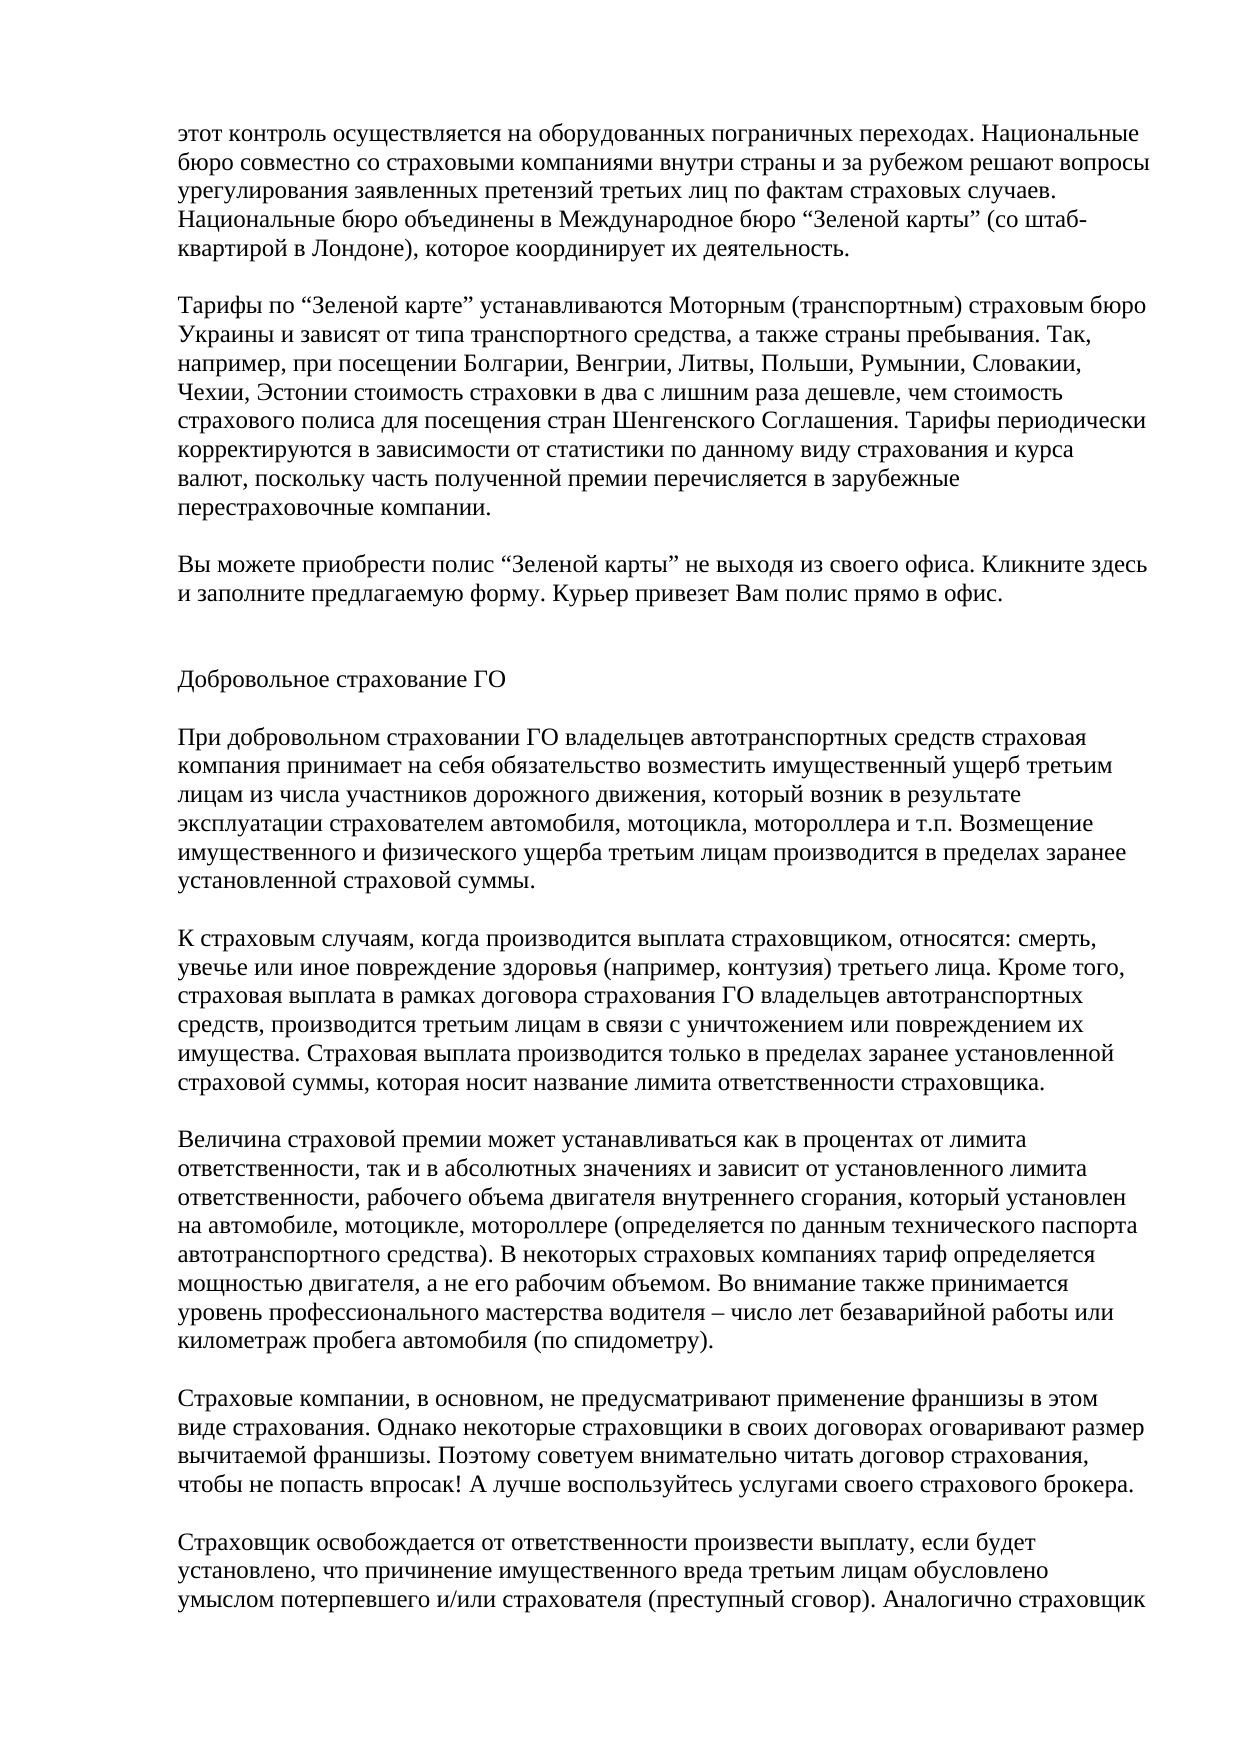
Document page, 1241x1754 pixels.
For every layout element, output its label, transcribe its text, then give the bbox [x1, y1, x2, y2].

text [177, 1527, 1152, 1613]
text Добровольное страхование ГО [177, 664, 1152, 693]
text Величина страховой премии может устанавливаться как в процентах от лимита ответственности, так и в абсолютных значениях и зависит от установленного лимита ответственности, рабочего объема двигателя внутреннего сгорания, который установлен на автомобиле, мотоцикле, мотороллере (определяется по данным технического паспорта автотранспортного средства). В некоторых страховых компаниях тариф определяется мощностью двигателя, а не его рабочим объемом. Во внимание также принимается уровень профессионального мастерства водителя – число лет безаварийной работы или километраж пробега автомобиля (по спидометру). [177, 1124, 1152, 1354]
text К страховым случаям, когда производится выплата страховщиком, относятся: смерть, увечье или иное повреждение здоровья (например, контузия) третьего лица. Кроме того, страховая выплата в рамках договора страхования ГО владельцев автотранспортных средств, производится третьим лицам в связи с уничтожением или повреждением их имущества. Страховая выплата производится только в пределах заранее установленной страховой суммы, которая носит название лимита ответственности страховщика. [177, 923, 1152, 1096]
text Тарифы по “Зеленой карте” устанавливаются Моторным (транспортным) страховым бюро Украины и зависят от типа транспортного средства, а также страны пребывания. Так, например, при посещении Болгарии, Венгрии, Литвы, Польши, Румынии, Словакии, Чехии, Эстонии стоимость страховки в два с лишним раза дешевле, чем стоимость страхового полиса для посещения стран Шенгенского Соглашения. Тарифы периодически корректируются в зависимости от статистики по данному виду страхования и курса валют, поскольку часть полученной премии перечисляется в зарубежные перестраховочные компании. [177, 291, 1152, 521]
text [177, 118, 1152, 262]
text Страховые компании, в основном, не предусматривают применение франшизы в этом виде страхования. Однако некоторые страховщики в своих договорах оговаривают размер вычитаемой франшизы. Поэтому советуем внимательно читать договор страхования, чтобы не попасть впросак! А лучше воспользуйтесь услугами своего страхового брокера. [177, 1383, 1152, 1498]
text При добровольном страховании ГО владельцев автотранспортных средств страховая компания принимает на себя обязательство возместить имущественный ущерб третьим лицам из числа участников дорожного движения, который возник в результате эксплуатации страхователем автомобиля, мотоцикла, мотороллера и т.п. Возмещение имущественного и физического ущерба третьим лицам производится в пределах заранее установленной страховой суммы. [177, 722, 1152, 894]
text Вы можете приобрести полис “Зеленой карты” не выходя из своего офиса. Кликните здесь и заполните предлагаемую форму. Курьер привезет Вам полис прямо в офис. [177, 549, 1152, 607]
